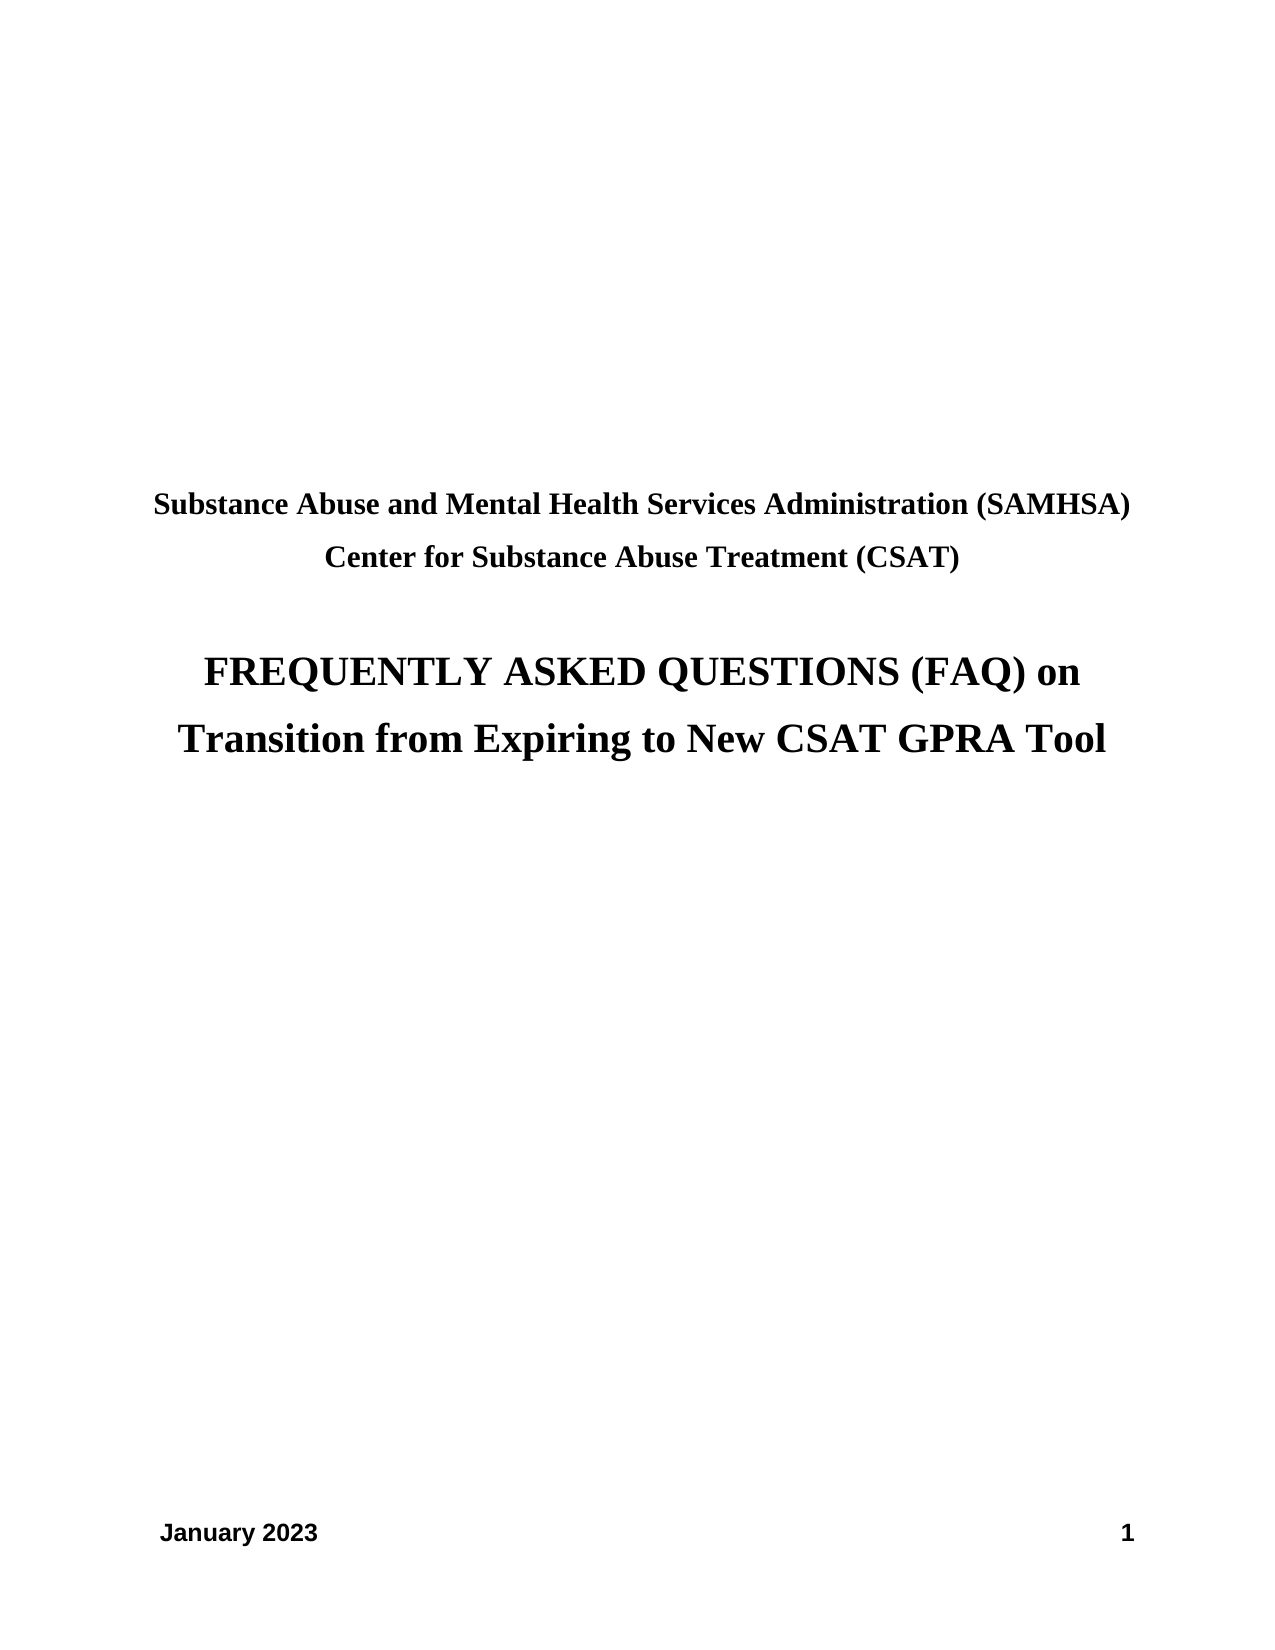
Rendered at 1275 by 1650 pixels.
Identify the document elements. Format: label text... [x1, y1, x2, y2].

text Center for Substance Abuse Treatment (CSAT) [150, 539, 1134, 575]
text Substance Abuse and Mental Health Services Administration (SAMHSA) [150, 485, 1134, 521]
text Transition from Expiring to New CSAT GPRA Tool [150, 714, 1134, 762]
text FREQUENTLY ASKED QUESTIONS (FAQ) on [150, 646, 1134, 694]
